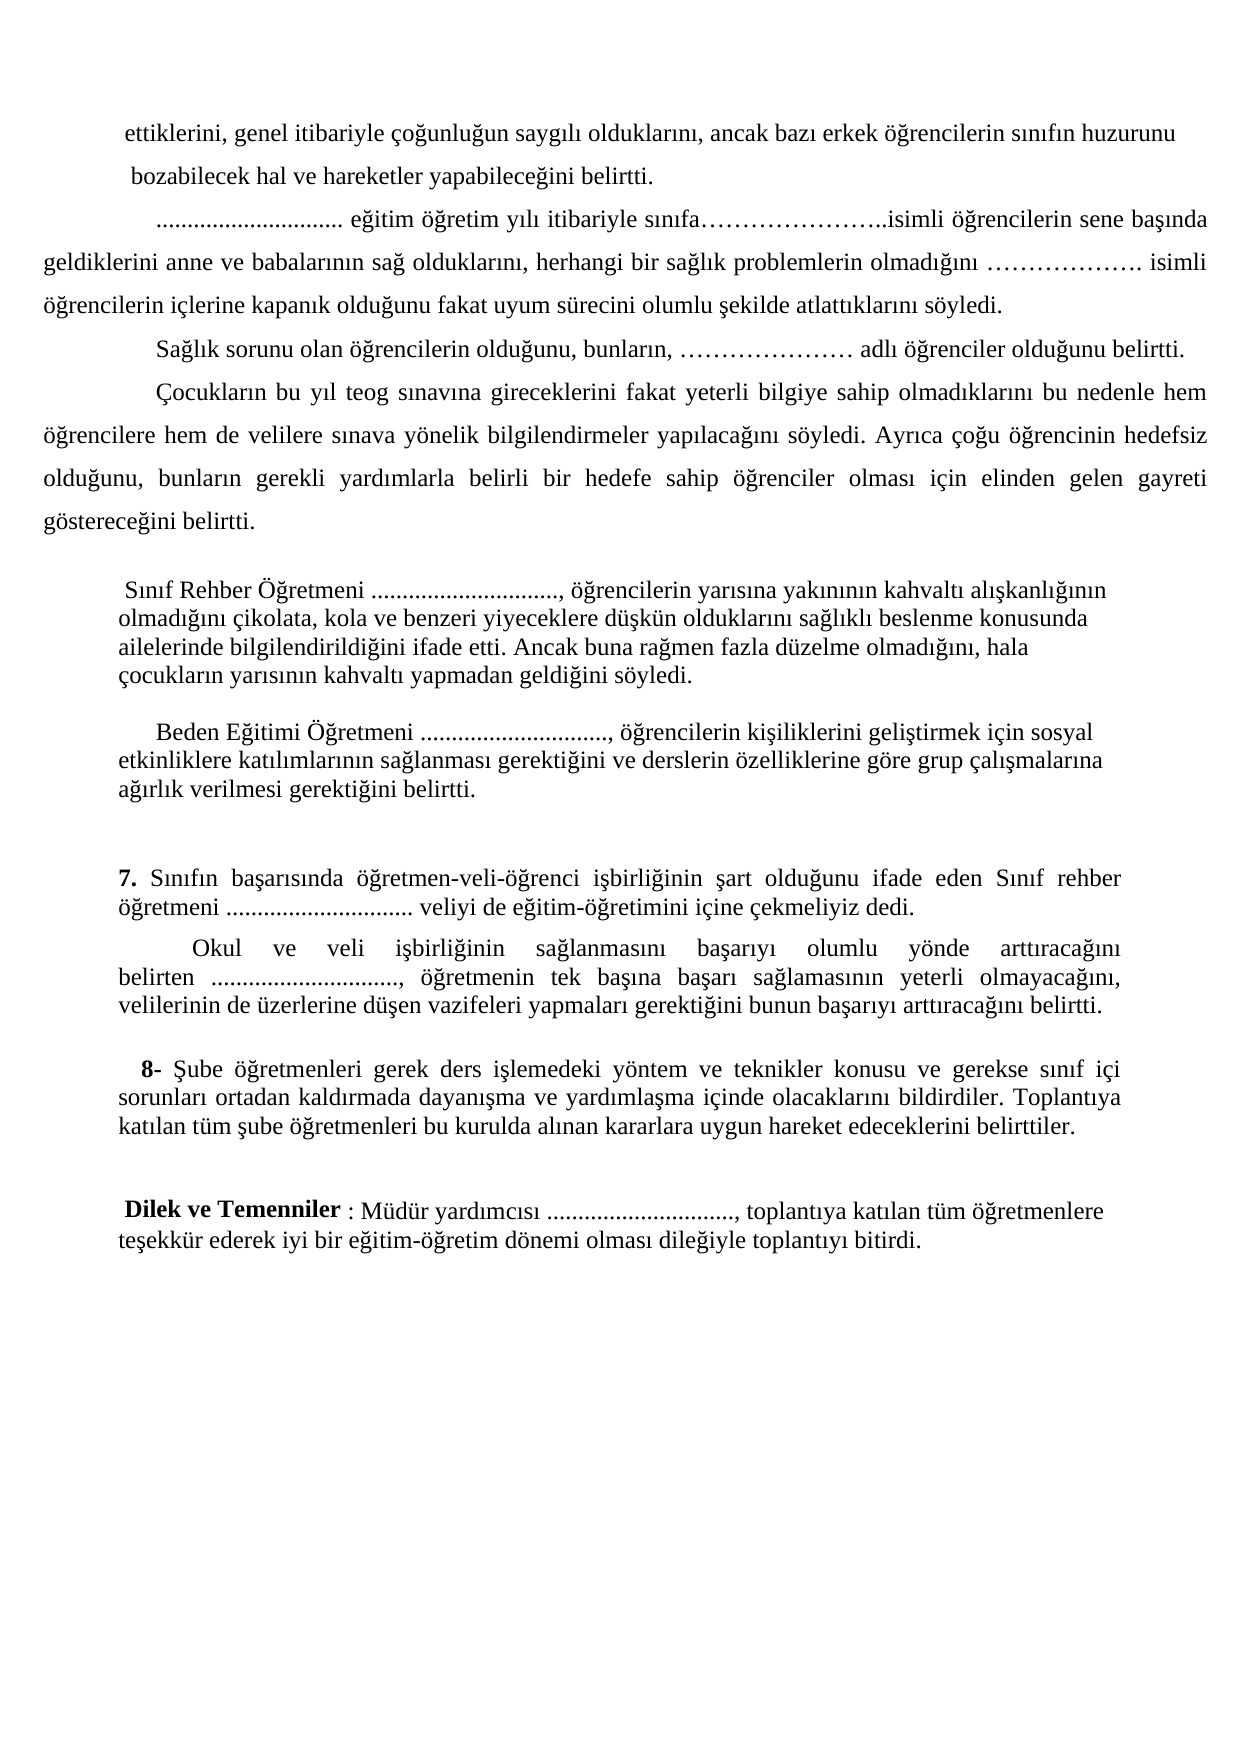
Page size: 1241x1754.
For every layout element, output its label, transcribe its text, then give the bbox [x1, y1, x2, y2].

text bozabilecek hal ve hareketler yapabileceğini belirtti. [43, 161, 1208, 190]
text Çocukların bu yıl teog sınavına gireceklerini fakat yeterli bilgiye sahip olmadıklarını bu nedenle hem öğrencilere hem de velilere sınava yönelik bilgilendirmeler yapılacağını söyledi. Ayrıca çoğu öğrencinin hedefsiz olduğunu, bunların gerekli yardımlarla belirli bir hedefe sahip öğrenciler olması için elinden gelen gayreti göstereceğini belirtti. [43, 377, 1208, 535]
text Beden Eğitimi Öğretmeni .............................., öğrencilerin kişiliklerini geliştirmek için sosyal etkinliklere katılımlarının sağlanması gerektiğini ve derslerin özelliklerine göre grup çalışmalarına ağırlık verilmesi gerektiğini belirtti. [118, 720, 1122, 805]
text .............................. eğitim öğretim yılı itibariyle sınıfa…………………..isimli öğrencilerin sene başında geldiklerini anne ve babalarının sağ olduklarını, herhangi bir sağlık problemlerin olmadığını ………………. isimli öğrencilerin içlerine kapanık olduğunu fakat uyum sürecini olumlu şekilde atlattıklarını söyledi. [43, 204, 1208, 319]
text Okul ve veli işbirliğinin sağlanmasını başarıyı olumlu yönde arttıracağını belirten .............................., öğretmenin tek başına başarı sağlamasının yeterli olmayacağını, velilerinin de üzerlerine düşen vazifeleri yapmaları gerektiğini bunun başarıyı arttıracağını belirtti. [118, 933, 1122, 1019]
text Sınıf Rehber Öğretmeni .............................., öğrencilerin yarısına yakınının kahvaltı alışkanlığının olmadığını çikolata, kola ve benzeri yiyeceklere düşkün olduklarını sağlıklı beslenme konusunda ailelerinde bilgilendirildiğini ifade etti. Ancak buna rağmen fazla düzelme olmadığını, hala çocukların yarısının kahvaltı yapmadan geldiğini söyledi. [118, 578, 1122, 692]
text ettiklerini, genel itibariyle çoğunluğun saygılı olduklarını, ancak bazı erkek öğrencilerin sınıfın huzurunu [43, 118, 1208, 147]
text 7. Sınıfın başarısında öğretmen-veli-öğrenci işbirliğinin şart olduğunu ifade eden Sınıf rehber öğretmeni .............................. veliyi de eğitim-öğretimini içine çekmeliyiz dedi. [118, 863, 1122, 920]
text 8- Şube öğretmenleri gerek ders işlemedeki yöntem ve teknikler konusu ve gerekse sınıf içi sorunları ortadan kaldırmada dayanışma ve yardımlaşma içinde olacaklarını bildirdiler. Toplantıya katılan tüm şube öğretmenleri bu kurulda alınan kararlara uygun hareket edeceklerini belirttiler. [118, 1054, 1122, 1140]
text Sağlık sorunu olan öğrencilerin olduğunu, bunların, ………………… adlı öğrenciler olduğunu belirtti. [43, 334, 1208, 362]
text Dilek ve Temenniler : Müdür yardımcısı .............................., toplantıya katılan tüm öğretmenlere teşekkür ederek iyi bir eğitim-öğretim dönemi olması dileğiyle toplantıyı bitirdi. [118, 1197, 1122, 1254]
